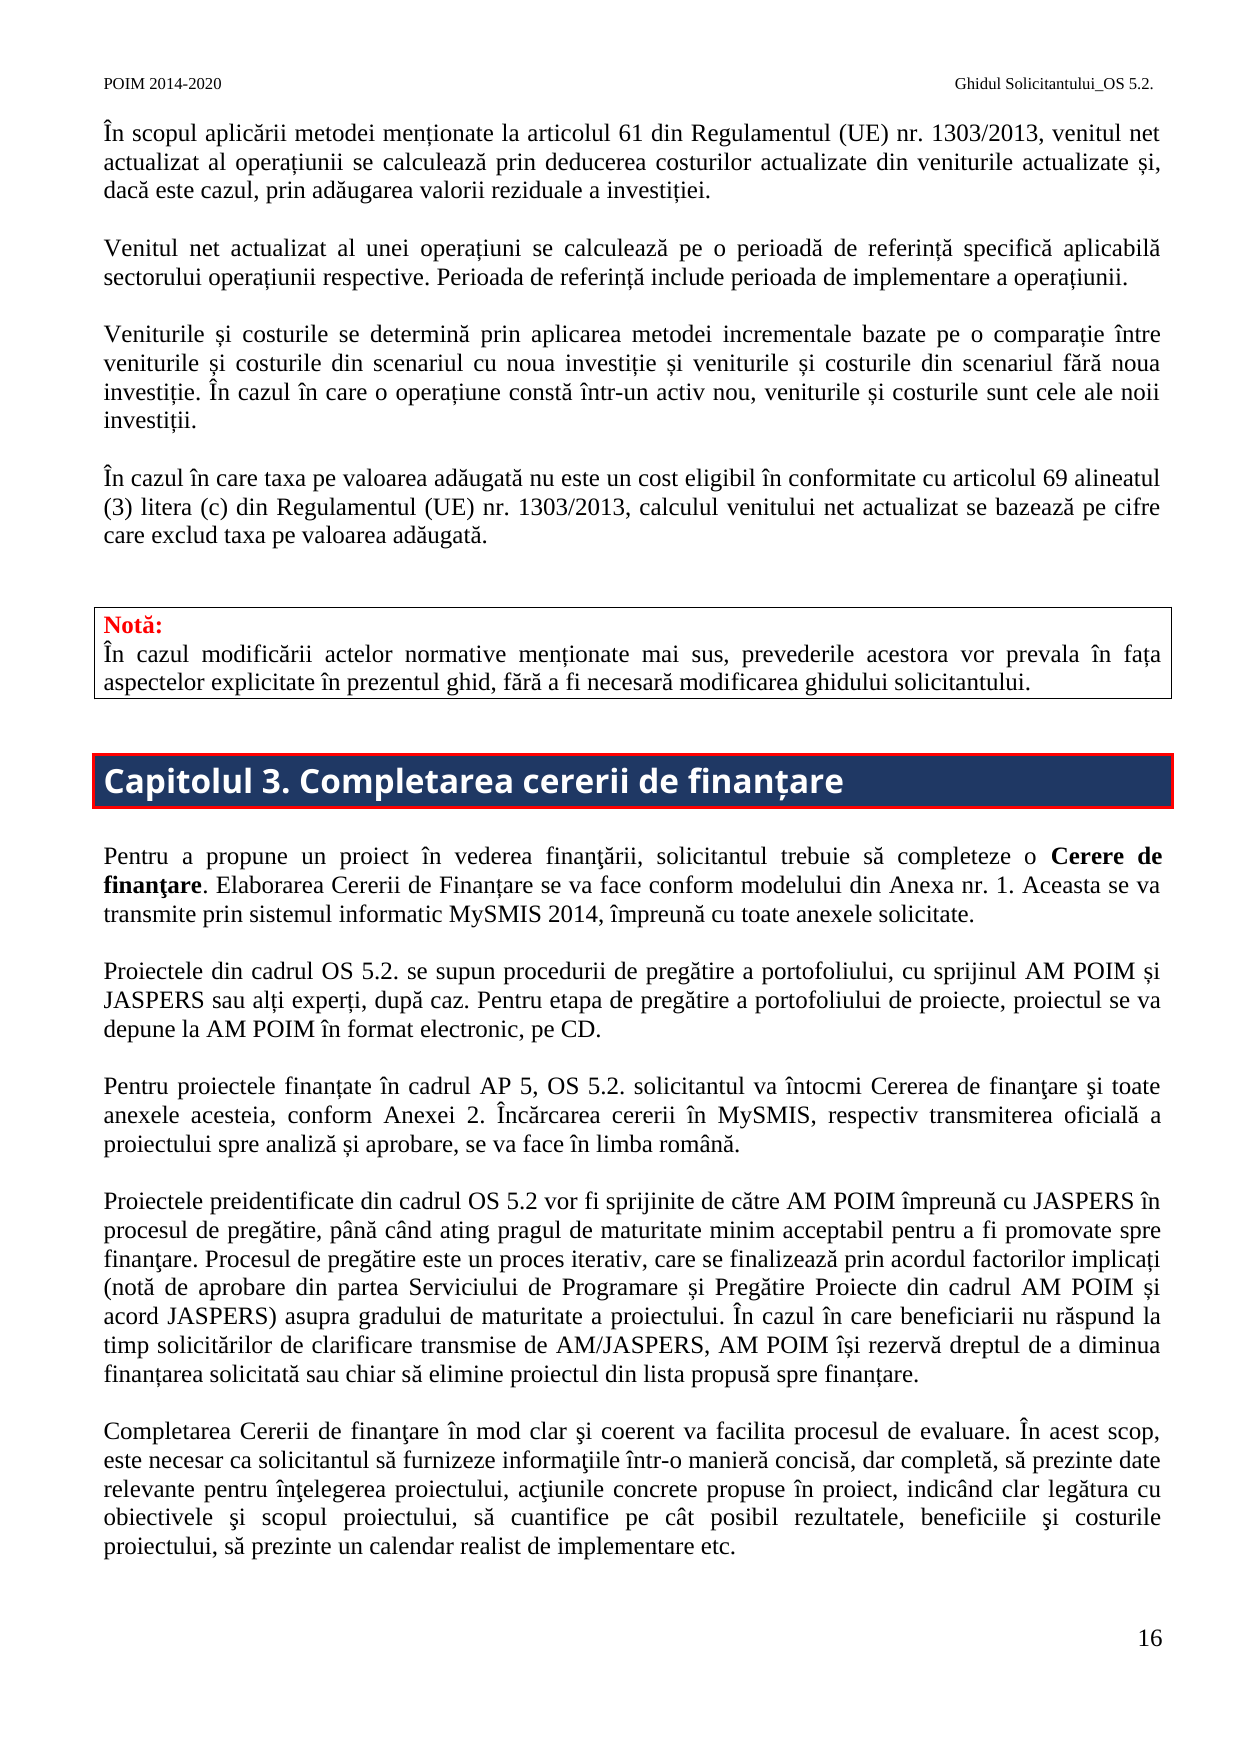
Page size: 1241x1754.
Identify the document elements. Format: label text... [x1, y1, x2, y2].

text Veniturile și costurile se determină prin aplicarea metodei incrementale bazate pe o comparație între veniturile și costurile din scenariul cu noua investiție și veniturile și costurile din scenariul fără noua investiție. În cazul în care o operațiune constă într-un activ nou, veniturile și costurile sunt cele ale noii investiții. [103, 319, 1162, 434]
text În scopul aplicării metodei menționate la articolul 61 din Regulamentul (UE) nr. 1303/2013, venitul net actualizat al operațiunii se calculează prin deducerea costurilor actualizate din veniturile actualizate și, dacă este cazul, prin adăugarea valorii reziduale a investiției. [103, 118, 1162, 204]
text Completarea Cererii de finanţare în mod clar şi coerent va facilita procesul de evaluare. În acest scop, este necesar ca solicitantul să furnizeze informaţiile într-o manieră concisă, dar completă, să prezinte date relevante pentru înţelegerea proiectului, acţiunile concrete propuse în proiect, indicând clar legătura cu obiectivele şi scopul proiectului, să cuantifice pe cât posibil rezultatele, beneficiile şi costurile proiectului, să prezinte un calendar realist de implementare etc. [103, 1416, 1162, 1560]
text În cazul în care taxa pe valoarea adăugată nu este un cost eligibil în conformitate cu articolul 69 alineatul (3) litera (c) din Regulamentul (UE) nr. 1303/2013, calculul venitului net actualizat se bazează pe cifre care exclud taxa pe valoarea adăugată. [103, 463, 1162, 549]
text Venitul net actualizat al unei operațiuni se calculează pe o perioadă de referință specifică aplicabilă sectorului operațiunii respective. Perioada de referință include perioada de implementare a operațiunii. [103, 233, 1162, 291]
text Pentru a propune un proiect în vederea finanţării, solicitantul trebuie să completeze o Cerere de finanţare. Elaborarea Cererii de Finanțare se va face conform modelului din Anexa nr. 1. Aceasta se va transmite prin sistemul informatic MySMIS 2014, împreună cu toate anexele solicitate. [103, 841, 1162, 927]
text Proiectele preidentificate din cadrul OS 5.2 vor fi sprijinite de către AM POIM împreună cu JASPERS în procesul de pregătire, până când ating pragul de maturitate minim acceptabil pentru a fi promovate spre finanţare. Procesul de pregătire este un proces iterativ, care se finalizează prin acordul factorilor implicați (notă de aprobare din partea Serviciului de Programare și Pregătire Proiecte din cadrul AM POIM și acord JASPERS) asupra gradului de maturitate a proiectului. În cazul în care beneficiarii nu răspund la timp solicitărilor de clarificare transmise de AM/JASPERS, AM POIM își rezervă dreptul de a diminua finanțarea solicitată sau chiar să elimine proiectul din lista propusă spre finanțare. [103, 1186, 1162, 1387]
text În cazul modificării actelor normative menționate mai sus, prevederile acestora vor prevala în fața aspectelor explicitate în prezentul ghid, fără a fi necesară modificarea ghidului solicitantului. [95, 636, 1171, 698]
text Notă: [95, 608, 1171, 636]
text Proiectele din cadrul OS 5.2. se supun procedurii de pregătire a portofoliului, cu sprijinul AM POIM și JASPERS sau alți experți, după caz. Pentru etapa de pregătire a portofoliului de proiecte, proiectul se va depune la AM POIM în format electronic, pe CD. [103, 956, 1162, 1042]
subtitle Capitolul 3. Completarea cererii de finanțare [95, 756, 1171, 806]
text Pentru proiectele finanțate în cadrul AP 5, OS 5.2. solicitantul va întocmi Cererea de finanţare şi toate anexele acesteia, conform Anexei 2. Încărcarea cererii în MySMIS, respectiv transmiterea oficială a proiectului spre analiză și aprobare, se va face în limba română. [103, 1071, 1162, 1157]
